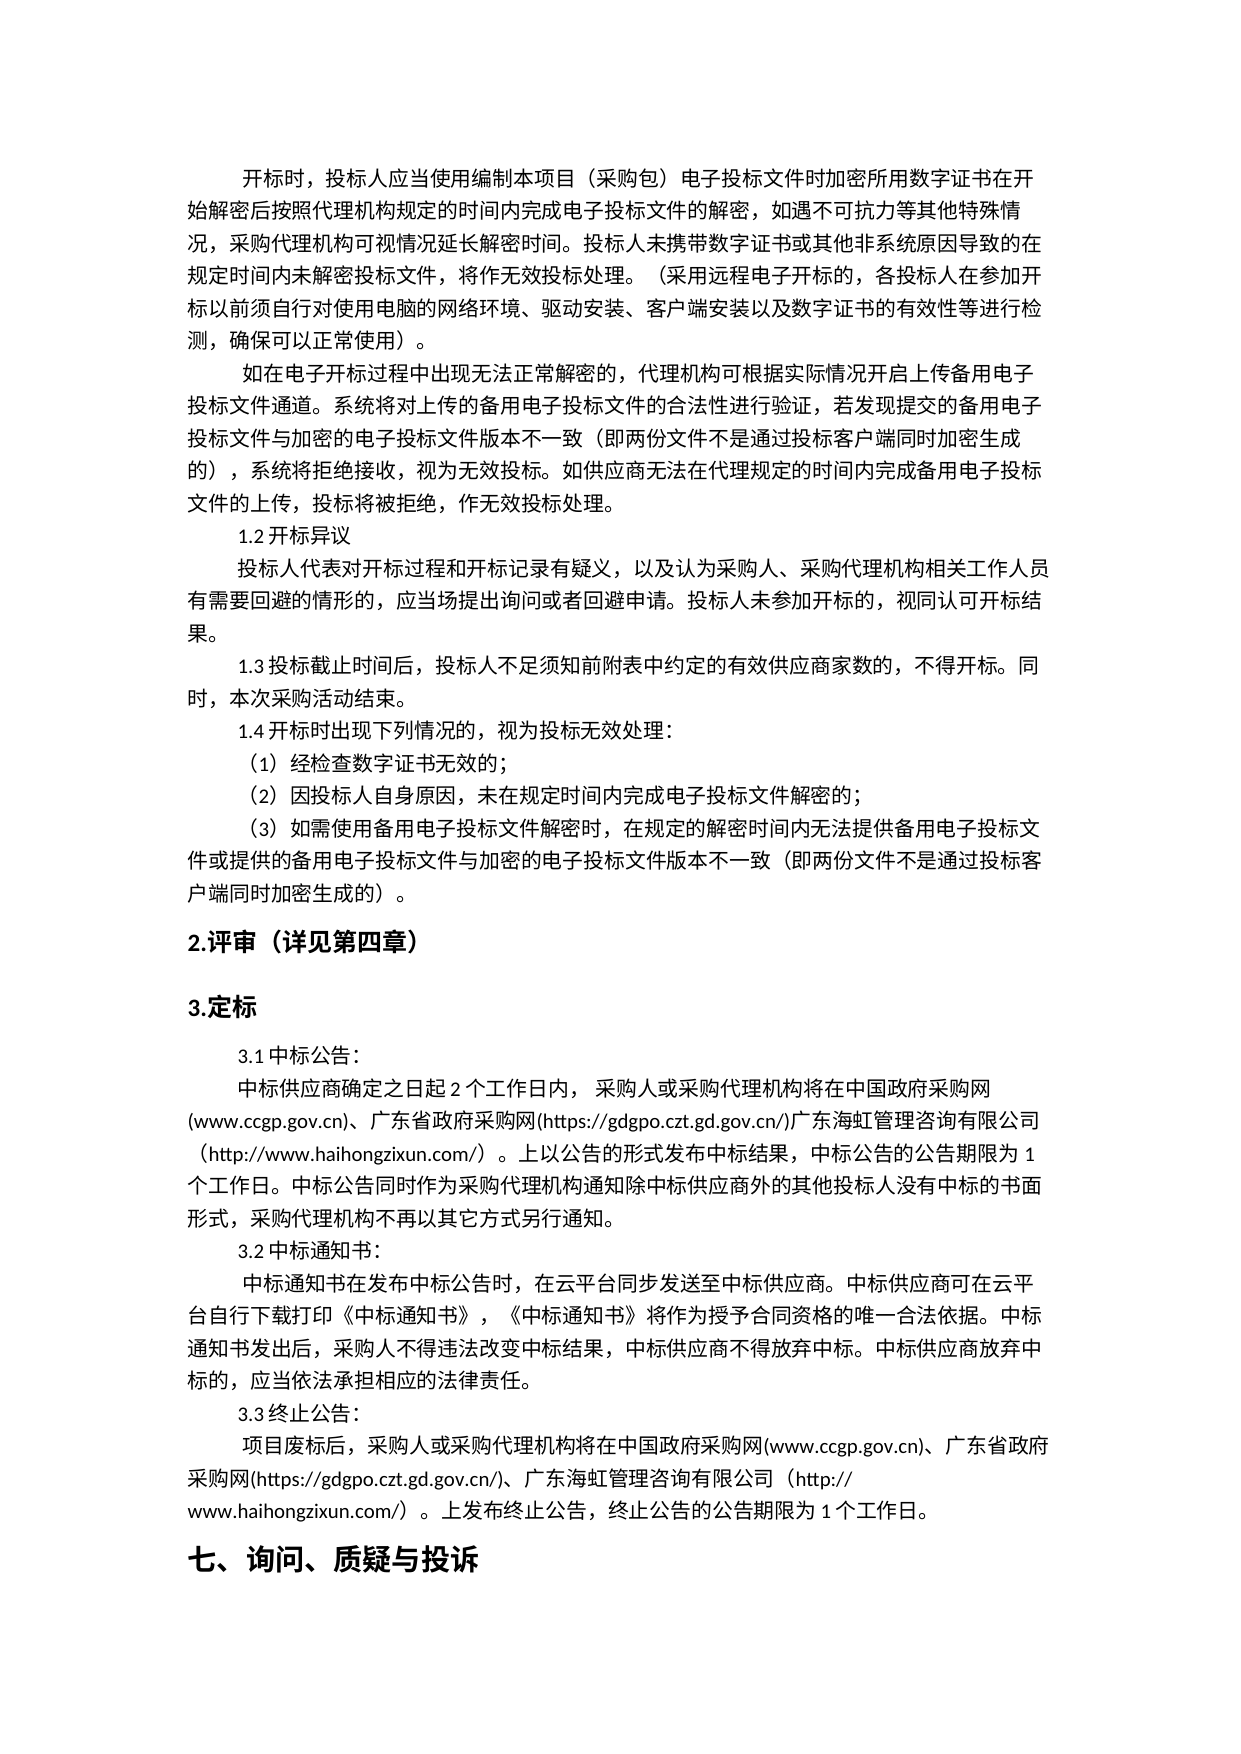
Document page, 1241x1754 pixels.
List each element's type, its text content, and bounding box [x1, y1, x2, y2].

text 中标供应商确定之日起2个工作日内， 采购人或采购代理机构将在中国政府采购网(www.ccgp.gov.cn)、广东省政府采购网(https://gdgpo.czt.gd.gov.cn/)广东海虹管理咨询有限公司（http://www.haihongzixun.com/）。上以公告的形式发布中标结果，中标公告的公告期限为 1 个工作日。中标公告同时作为采购代理机构通知除中标供应商外的其他投标人没有中标的书面形式，采购代理机构不再以其它方式另行通知。 [187, 1072, 1053, 1234]
text （3）如需使用备用电子投标文件解密时，在规定的解密时间内无法提供备用电子投标文件或提供的备用电子投标文件与加密的电子投标文件版本不一致（即两份文件不是通过投标客户端同时加密生成的）。 [187, 812, 1053, 909]
text 3.3终止公告： [187, 1397, 1053, 1429]
text 如在电子开标过程中出现无法正常解密的，代理机构可根据实际情况开启上传备用电子投标文件通道。系统将对上传的备用电子投标文件的合法性进行验证，若发现提交的备用电子投标文件与加密的电子投标文件版本不一致（即两份文件不是通过投标客户端同时加密生成的），系统将拒绝接收，视为无效投标。如供应商无法在代理规定的时间内完成备用电子投标文件的上传，投标将被拒绝，作无效投标处理。 [187, 357, 1053, 519]
text 3.1中标公告： [187, 1039, 1053, 1072]
text 3.定标 [187, 974, 1053, 1039]
text 中标通知书在发布中标公告时，在云平台同步发送至中标供应商。中标供应商可在云平台自行下载打印《中标通知书》，《中标通知书》将作为授予合同资格的唯一合法依据。中标通知书发出后，采购人不得违法改变中标结果，中标供应商不得放弃中标。中标供应商放弃中标的，应当依法承担相应的法律责任。 [187, 1267, 1053, 1397]
text 开标时，投标人应当使用编制本项目（采购包）电子投标文件时加密所用数字证书在开始解密后按照代理机构规定的时间内完成电子投标文件的解密，如遇不可抗力等其他特殊情况，采购代理机构可视情况延长解密时间。投标人未携带数字证书或其他非系统原因导致的在规定时间内未解密投标文件，将作无效投标处理。（采用远程电子开标的，各投标人在参加开标以前须自行对使用电脑的网络环境、驱动安装、客户端安装以及数字证书的有效性等进行检测，确保可以正常使用）。 [187, 162, 1053, 357]
text 1.2开标异议 [187, 519, 1053, 552]
text 3.2中标通知书： [187, 1234, 1053, 1267]
text 项目废标后，采购人或采购代理机构将在中国政府采购网(www.ccgp.gov.cn)、广东省政府采购网(https://gdgpo.czt.gd.gov.cn/)、广东海虹管理咨询有限公司（http://www.haihongzixun.com/）。上发布终止公告，终止公告的公告期限为1个工作日。 [187, 1429, 1053, 1527]
text 1.3 投标截止时间后，投标人不足须知前附表中约定的有效供应商家数的，不得开标。同时，本次采购活动结束。 [187, 649, 1053, 714]
text 投标人代表对开标过程和开标记录有疑义，以及认为采购人、采购代理机构相关工作人员有需要回避的情形的，应当场提出询问或者回避申请。投标人未参加开标的，视同认可开标结果。 [187, 552, 1053, 649]
text 2.评审（详见第四章） [187, 909, 1053, 974]
text （1）经检查数字证书无效的； [187, 747, 1053, 779]
text 1.4开标时出现下列情况的，视为投标无效处理： [187, 714, 1053, 747]
text （2）因投标人自身原因，未在规定时间内完成电子投标文件解密的； [187, 779, 1053, 812]
text 七、询问、质疑与投诉 [187, 1527, 1053, 1592]
